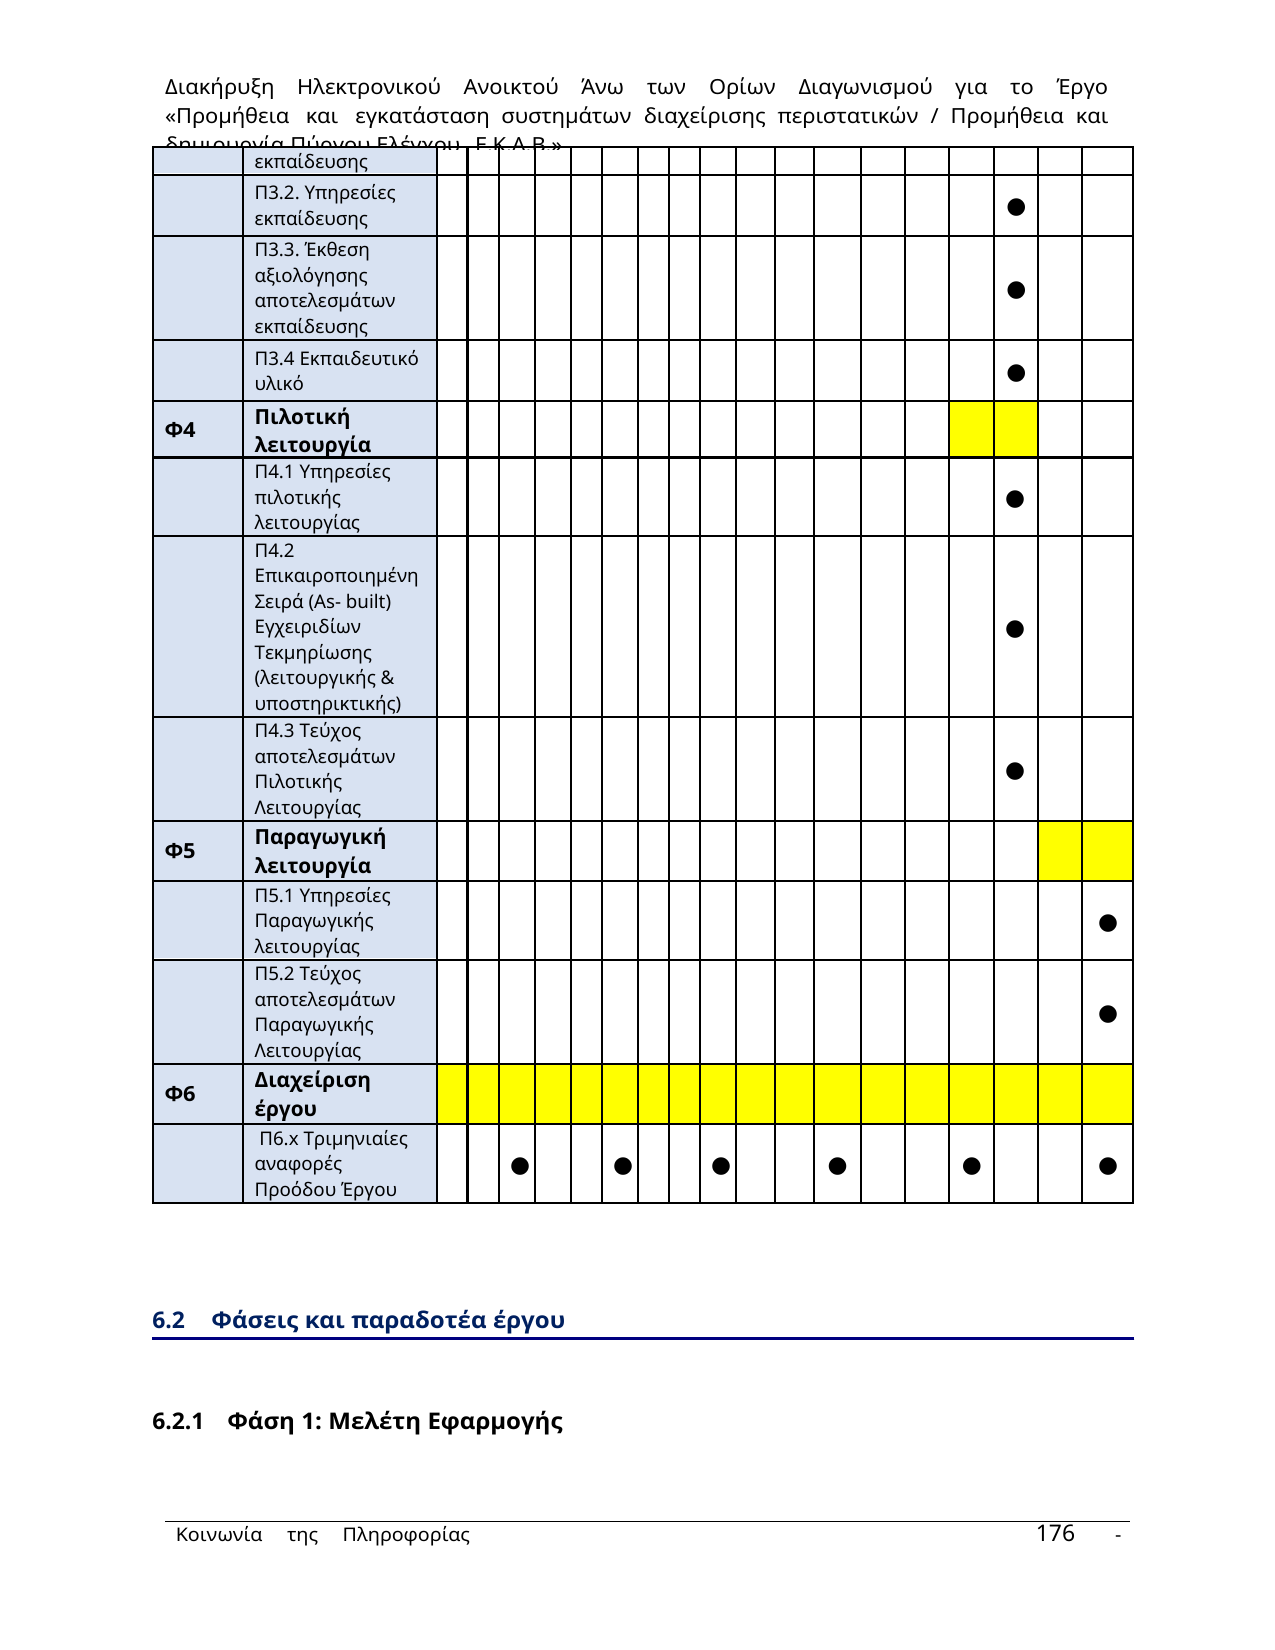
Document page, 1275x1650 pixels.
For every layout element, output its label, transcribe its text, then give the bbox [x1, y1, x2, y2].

table_cell [862, 1125, 904, 1202]
table_cell ● [1083, 1125, 1132, 1202]
table_cell [862, 237, 904, 339]
table_cell [1039, 402, 1081, 456]
table_cell [906, 402, 948, 456]
table_cell [536, 822, 570, 880]
table_cell [154, 176, 242, 235]
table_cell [244, 148, 436, 173]
table_cell [995, 882, 1037, 958]
table_cell [469, 961, 498, 1063]
table_cell [737, 718, 774, 820]
table_cell [1083, 341, 1132, 400]
table_cell [670, 822, 699, 880]
table_cell [670, 402, 699, 456]
table_cell ● [995, 537, 1037, 716]
table_cell [737, 341, 774, 400]
table_cell [776, 537, 813, 716]
table_cell [737, 176, 774, 235]
table_cell [572, 882, 601, 958]
table_cell [906, 961, 948, 1063]
table_cell [815, 341, 860, 400]
table_cell [950, 822, 993, 880]
table_cell [670, 176, 699, 235]
table_cell [603, 537, 637, 716]
table_cell [776, 237, 813, 339]
table_cell [536, 148, 570, 173]
table_cell [536, 341, 570, 400]
table_cell [862, 459, 904, 535]
table_cell [950, 402, 993, 456]
table_cell [639, 1065, 668, 1123]
table_cell [154, 537, 242, 716]
table_cell [862, 148, 904, 173]
table_cell [572, 718, 601, 820]
table_cell [670, 148, 699, 173]
table_cell [603, 882, 637, 958]
table_cell [1039, 341, 1081, 400]
table_cell [1083, 176, 1132, 235]
table_cell [950, 341, 993, 400]
table_cell [639, 718, 668, 820]
table_cell [572, 176, 601, 235]
table_cell [906, 176, 948, 235]
table_cell [603, 822, 637, 880]
table_cell [995, 1065, 1037, 1123]
table_cell [1039, 822, 1081, 880]
table_cell [701, 402, 735, 456]
table_cell [469, 1065, 498, 1123]
table_cell [737, 822, 774, 880]
table_cell [438, 176, 466, 235]
table_cell [670, 237, 699, 339]
table_cell [670, 1065, 699, 1123]
table_cell [906, 1125, 948, 1202]
table_cell [906, 718, 948, 820]
table_cell [603, 341, 637, 400]
table_cell [776, 882, 813, 958]
table_cell ● [995, 237, 1037, 339]
table_cell [815, 961, 860, 1063]
table_cell Π5.1 Υπηρεσίες Παραγωγικής λειτουργίας [244, 882, 436, 958]
table_cell [776, 961, 813, 1063]
table_cell [862, 882, 904, 958]
table_cell [469, 1125, 498, 1202]
table_cell [737, 459, 774, 535]
table_cell [950, 882, 993, 958]
table_cell ● [500, 1125, 534, 1202]
table_cell Π3.3. Έκθεση αξιολόγησης αποτελεσμάτων εκπαίδευσης [244, 237, 436, 339]
table_cell [154, 459, 242, 535]
table_cell [469, 537, 498, 716]
table_cell [1039, 237, 1081, 339]
table_cell [701, 341, 735, 400]
table_cell [536, 176, 570, 235]
table_cell [639, 822, 668, 880]
table_cell [438, 459, 466, 535]
table_cell [1083, 1065, 1132, 1123]
table_cell [862, 822, 904, 880]
table_cell [906, 237, 948, 339]
table_cell [572, 961, 601, 1063]
table_cell [1039, 961, 1081, 1063]
table_cell [1083, 459, 1132, 535]
table_cell [438, 341, 466, 400]
table_cell [670, 459, 699, 535]
table_cell Π5.2 Τεύχος αποτελεσμάτων Παραγωγικής Λειτουργίας [244, 961, 436, 1063]
table_cell [536, 459, 570, 535]
table_cell [536, 718, 570, 820]
table_cell Π6.x Τριμηνιαίες αναφορές Προόδου Έργου [244, 1125, 436, 1202]
table_cell [438, 237, 466, 339]
table_cell Π3.4 Εκπαιδευτικό υλικό [244, 341, 436, 400]
table_cell ● [995, 148, 1037, 173]
table_cell [906, 341, 948, 400]
table_cell [701, 176, 735, 235]
table_cell [572, 1065, 601, 1123]
table_cell ● [950, 1125, 993, 1202]
table_cell [737, 1065, 774, 1123]
table_cell [639, 402, 668, 456]
table_cell [572, 237, 601, 339]
table_cell [815, 718, 860, 820]
table_cell [776, 341, 813, 400]
table_cell [862, 718, 904, 820]
table_cell [670, 882, 699, 958]
table_cell [469, 237, 498, 339]
table_cell [862, 961, 904, 1063]
table_cell [995, 961, 1037, 1063]
table_cell [950, 961, 993, 1063]
table_cell [906, 822, 948, 880]
table_cell [154, 882, 242, 958]
table_cell [701, 1065, 735, 1123]
table_cell Π4.3 Τεύχος αποτελεσμάτων Πιλοτικής Λειτουργίας [244, 718, 436, 820]
table_cell [950, 1065, 993, 1123]
table_cell [1083, 537, 1132, 716]
table_cell ● [995, 459, 1037, 535]
table_cell [603, 402, 637, 456]
table_cell [1083, 822, 1132, 880]
table_cell [639, 459, 668, 535]
table_cell [815, 459, 860, 535]
table_cell ● [1083, 961, 1132, 1063]
table_cell Διαχείριση έργου [244, 1065, 436, 1123]
table_cell [639, 882, 668, 958]
table_cell [670, 718, 699, 820]
table_cell [995, 1125, 1037, 1202]
table_cell [1039, 882, 1081, 958]
table_cell [500, 1065, 534, 1123]
table_cell [737, 148, 774, 173]
table_cell [815, 882, 860, 958]
table_cell [815, 148, 860, 173]
table_cell [438, 718, 466, 820]
table_cell [572, 822, 601, 880]
table_cell [639, 176, 668, 235]
table_cell [536, 537, 570, 716]
table_cell Π4.1 Υπηρεσίες πιλοτικής λειτουργίας [244, 459, 436, 535]
table_cell [438, 882, 466, 958]
table_cell [438, 961, 466, 1063]
table_cell ● [701, 1125, 735, 1202]
table_cell [639, 148, 668, 173]
table_cell [1039, 148, 1081, 173]
table_cell [536, 961, 570, 1063]
table_cell [815, 176, 860, 235]
table_cell [862, 537, 904, 716]
table_cell [670, 341, 699, 400]
table_cell [737, 882, 774, 958]
table_cell [776, 402, 813, 456]
table_cell [500, 822, 534, 880]
table_cell [603, 961, 637, 1063]
table_cell [906, 148, 948, 173]
table_cell [737, 537, 774, 716]
table_cell ● [603, 1125, 637, 1202]
table_cell ● [815, 1125, 860, 1202]
table_cell [536, 882, 570, 958]
table_cell [603, 718, 637, 820]
table_cell [154, 961, 242, 1063]
table_cell [1083, 718, 1132, 820]
table_cell [737, 402, 774, 456]
table_cell [950, 176, 993, 235]
table_cell [469, 718, 498, 820]
table_cell [469, 459, 498, 535]
table_cell [572, 341, 601, 400]
table_cell [438, 148, 466, 173]
table_cell [701, 822, 735, 880]
table_cell [500, 882, 534, 958]
table_cell [776, 176, 813, 235]
table_cell [639, 537, 668, 716]
table_cell [639, 341, 668, 400]
table_cell [603, 176, 637, 235]
table_cell [670, 1125, 699, 1202]
table_cell [572, 402, 601, 456]
table_cell [906, 537, 948, 716]
table_cell [862, 402, 904, 456]
table_cell [906, 882, 948, 958]
table_cell [154, 718, 242, 820]
table_cell [862, 341, 904, 400]
table_cell [639, 237, 668, 339]
table_cell [776, 148, 813, 173]
table_cell [438, 402, 466, 456]
table_cell [639, 961, 668, 1063]
table_cell [572, 148, 601, 173]
table_cell [500, 176, 534, 235]
table_cell [469, 341, 498, 400]
table_cell [950, 148, 993, 173]
table_cell [1039, 459, 1081, 535]
table_cell [500, 402, 534, 456]
table_cell [862, 1065, 904, 1123]
table_cell [154, 1125, 242, 1202]
table_cell [500, 718, 534, 820]
table_cell [572, 537, 601, 716]
table_cell [995, 822, 1037, 880]
table_cell [701, 237, 735, 339]
table_cell [603, 148, 637, 173]
table_cell [639, 1125, 668, 1202]
table_cell [815, 402, 860, 456]
table_cell [500, 341, 534, 400]
table_cell [701, 961, 735, 1063]
table_cell [500, 537, 534, 716]
table_cell [815, 237, 860, 339]
table_cell [469, 176, 498, 235]
table_cell [469, 822, 498, 880]
table_cell [701, 882, 735, 958]
table_cell [1083, 402, 1132, 456]
table_cell [536, 1125, 570, 1202]
table_cell [737, 961, 774, 1063]
table_cell [154, 148, 242, 173]
table_cell [1039, 718, 1081, 820]
table_cell [500, 148, 534, 173]
table_cell [950, 718, 993, 820]
table_cell [950, 537, 993, 716]
table_cell [862, 176, 904, 235]
table_cell [776, 718, 813, 820]
table_cell [536, 237, 570, 339]
subtitle Φάσεις και παραδοτέα έργου [152, 1304, 1134, 1337]
table_cell [438, 1125, 466, 1202]
table_cell [603, 1065, 637, 1123]
table_cell [500, 237, 534, 339]
table_cell Π4.2 Επικαιροποιημένη Σειρά (As- built) Εγχειριδίων Τεκμηρίωσης (λειτουργικής & υποστηρικτικής) [244, 537, 436, 716]
table_cell [737, 1125, 774, 1202]
table_cell Πιλοτική λειτουργία [244, 402, 436, 456]
table_cell [906, 459, 948, 535]
table_cell [536, 1065, 570, 1123]
table_cell [776, 822, 813, 880]
table_cell [815, 1065, 860, 1123]
table_cell [1083, 237, 1132, 339]
table_cell [536, 402, 570, 456]
table_cell [670, 537, 699, 716]
table_cell [438, 1065, 466, 1123]
table_cell ● [1083, 882, 1132, 958]
table_cell [776, 1065, 813, 1123]
table_cell Φ5 [154, 822, 242, 880]
subtitle Φάση 1: Μελέτη Εφαρμογής [152, 1405, 1134, 1436]
table_cell [670, 961, 699, 1063]
table_cell [815, 537, 860, 716]
table_cell [572, 1125, 601, 1202]
table_cell [500, 961, 534, 1063]
table_cell [1039, 176, 1081, 235]
table_cell [776, 459, 813, 535]
table_cell ● [995, 718, 1037, 820]
table_cell [438, 537, 466, 716]
table_cell [572, 459, 601, 535]
table_cell Φ4 [154, 402, 242, 456]
table_cell [776, 1125, 813, 1202]
table_cell [469, 402, 498, 456]
table_cell [603, 237, 637, 339]
table_cell [154, 341, 242, 400]
table_cell [469, 882, 498, 958]
table_cell [950, 459, 993, 535]
table_cell Π3.2. Υπηρεσίες εκπαίδευσης [244, 176, 436, 235]
table_cell Παραγωγική λειτουργία [244, 822, 436, 880]
table_cell [701, 148, 735, 173]
table_cell ● [995, 176, 1037, 235]
table_cell [906, 1065, 948, 1123]
table_cell [737, 237, 774, 339]
table_cell [950, 237, 993, 339]
table_cell [815, 822, 860, 880]
table_cell [154, 237, 242, 339]
table_cell [701, 718, 735, 820]
table_cell [438, 822, 466, 880]
table_cell Φ6 [154, 1065, 242, 1123]
table_cell [500, 459, 534, 535]
table_cell [701, 459, 735, 535]
table_cell [1039, 537, 1081, 716]
table_cell [469, 148, 498, 173]
table_cell [701, 537, 735, 716]
table_cell [603, 459, 637, 535]
table_cell ● [995, 341, 1037, 400]
table_cell [1039, 1065, 1081, 1123]
table_cell [1083, 148, 1132, 173]
table_cell [995, 402, 1037, 456]
table_cell [1039, 1125, 1081, 1202]
